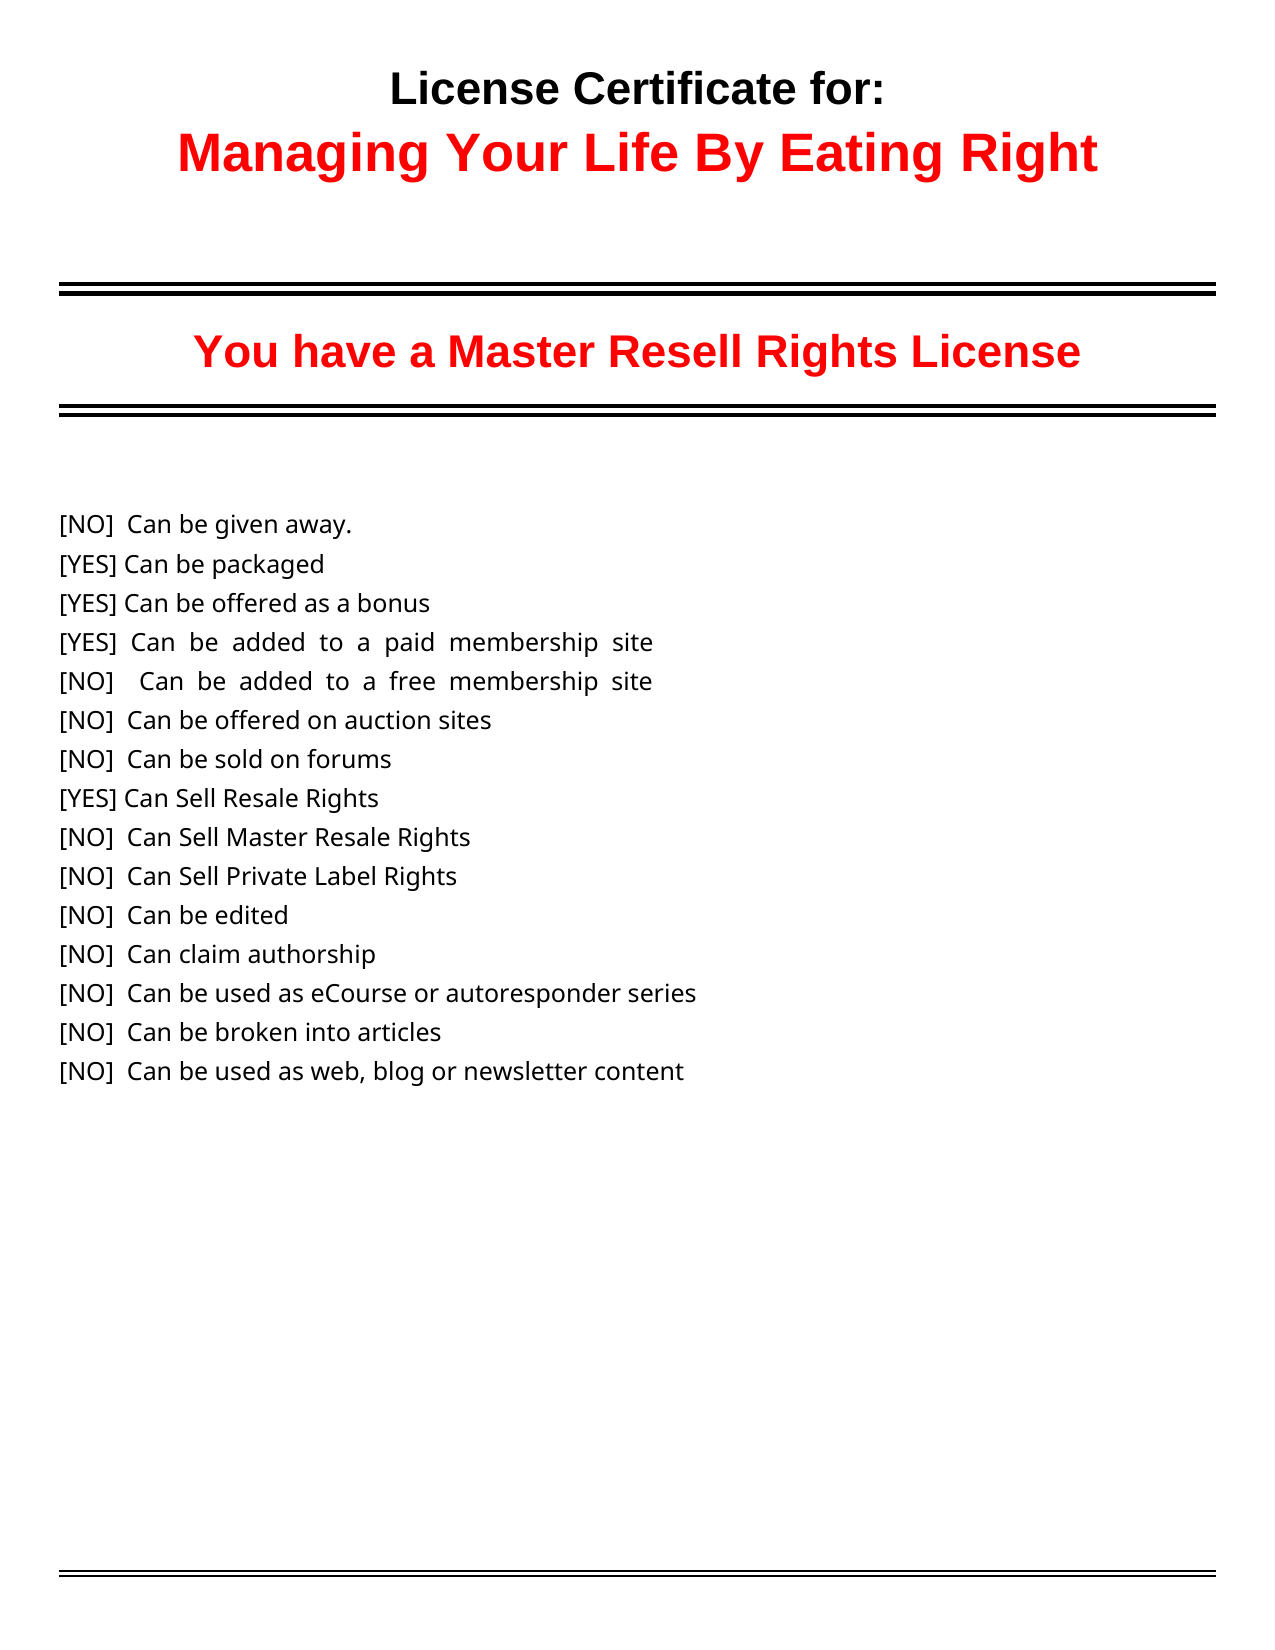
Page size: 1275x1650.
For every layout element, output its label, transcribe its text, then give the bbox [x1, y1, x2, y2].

text License Certificate for: [383, 62, 892, 114]
text [NO] Can be sold on forums [59, 742, 1110, 776]
text [NO] Can claim authorship [59, 937, 1110, 971]
text [YES] Can be offered as a bonus [59, 586, 1110, 619]
text You have a Master Resell Rights License [193, 325, 1110, 375]
text [NO] Can be given away. [YES] Can be packaged [59, 507, 390, 580]
text [YES] Can be added to a paid membership site [NO] Can be added to a free membership site [NO] Can be offered on auction sites [59, 624, 654, 737]
text [NO] Can Sell Master Resale Rights [NO] Can Sell Private Label Rights [NO] Can be edited [59, 819, 517, 932]
text [NO] Can be used as eCourse or autoresponder series [59, 976, 1110, 1010]
text Managing Your Life By Eating Right [172, 120, 1104, 181]
text [NO] Can be used as web, blog or newsletter content [59, 1054, 1110, 1088]
text [NO] Can be broken into articles [59, 1015, 1110, 1049]
text [YES] Can Sell Resale Rights [59, 781, 1110, 815]
